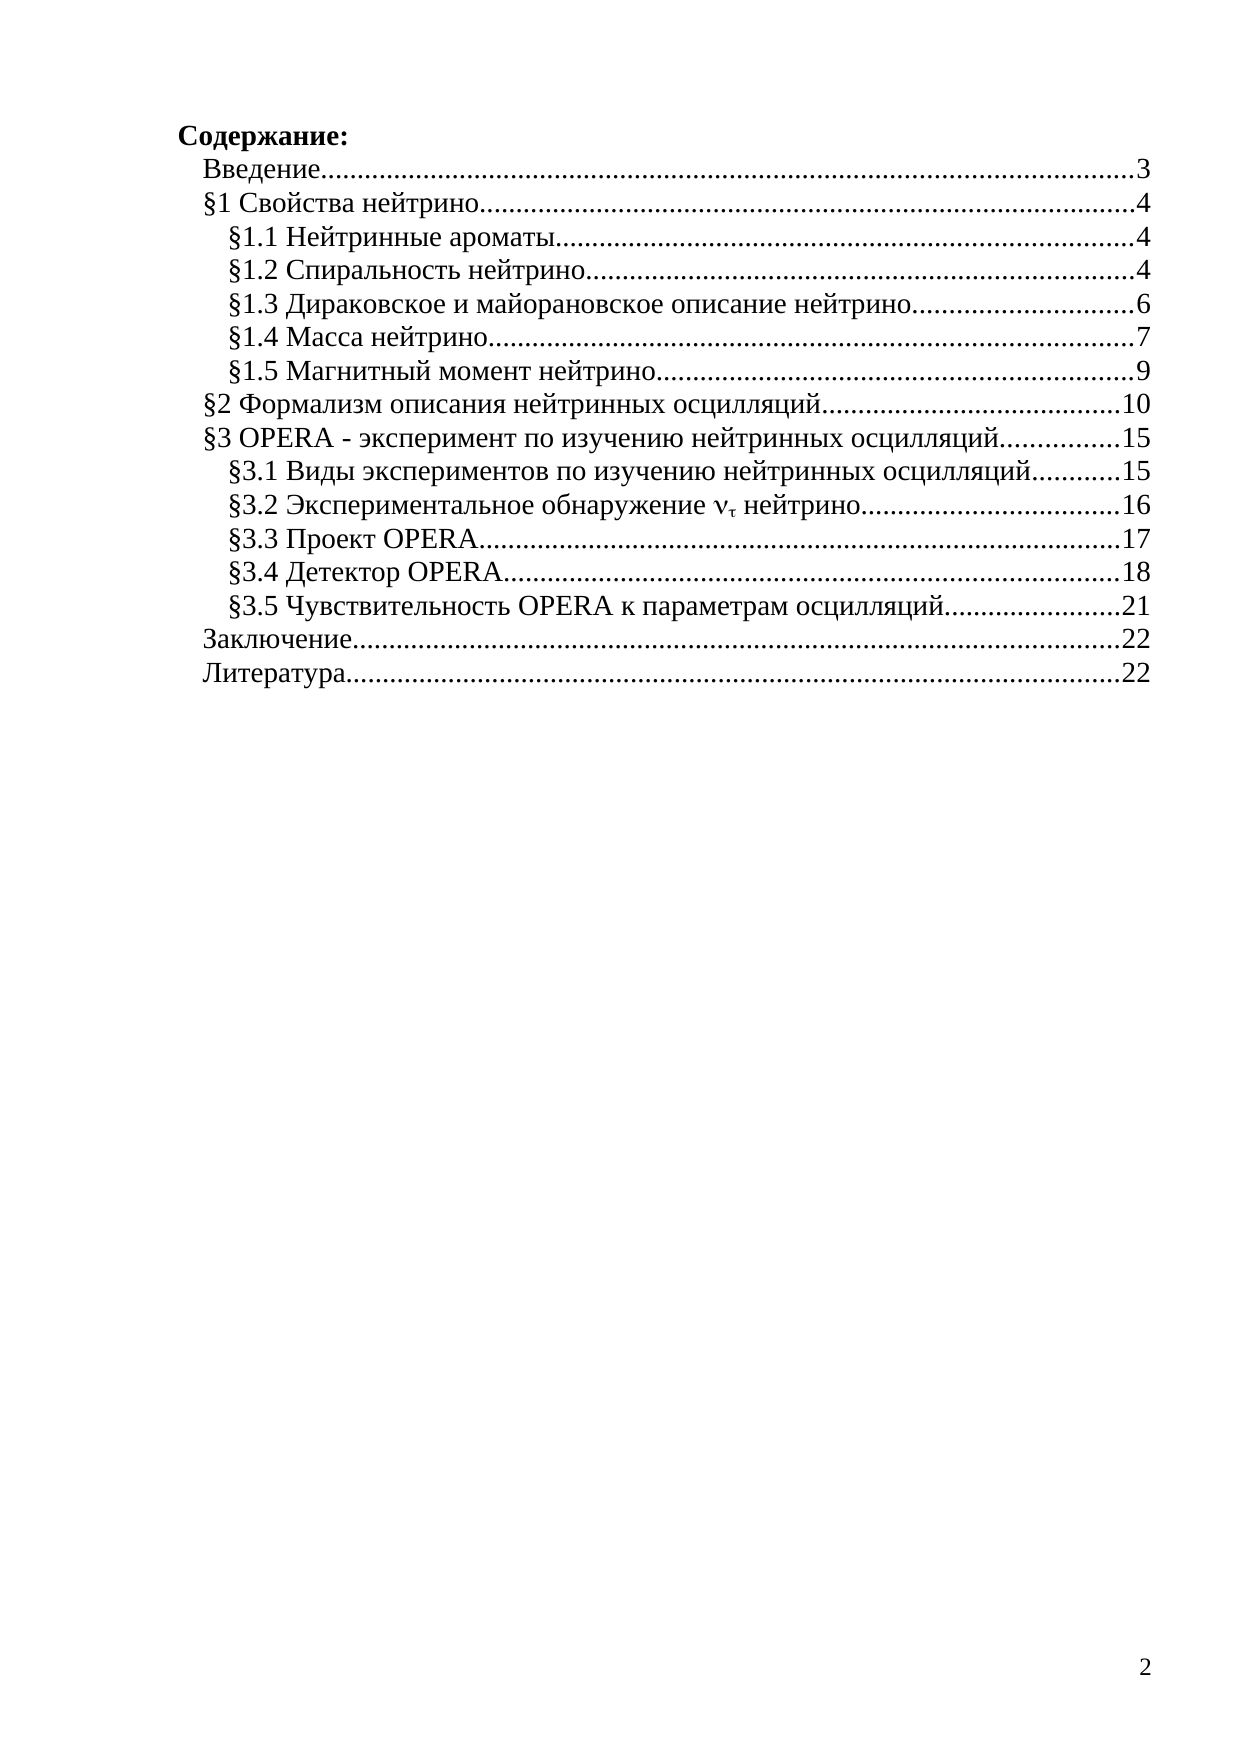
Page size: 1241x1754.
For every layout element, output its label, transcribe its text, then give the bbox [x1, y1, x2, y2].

text §3.2 Экспериментальное обнаружение нейтрино 16 [227, 487, 1152, 521]
text §3.1 Виды экспериментов по изучению нейтринных осцилляций 15 [227, 453, 1152, 487]
text §1.1 Нейтринные ароматы 4 [227, 219, 1152, 252]
text §3.5 Чувствительность OPERA к параметрам осцилляций 21 [227, 588, 1152, 621]
text §1.4 Масса нейтрино 7 [227, 319, 1152, 353]
text Содержание: [177, 118, 1152, 152]
text §1.2 Спиральность нейтрино 4 [227, 252, 1152, 286]
text §1 Свойства нейтрино 4 [202, 185, 1152, 219]
text §1.3 Дираковское и майорановское описание нейтрино 6 [227, 286, 1152, 319]
text Литература 22 [202, 655, 1152, 688]
text §3 OPERA - эксперимент по изучению нейтринных осцилляций 15 [202, 420, 1152, 453]
text Заключение 22 [202, 621, 1152, 655]
text §3.4 Детектор OPERA 18 [227, 554, 1152, 588]
text §2 Формализм описания нейтринных осцилляций 10 [202, 386, 1152, 420]
text Введение 3 [202, 152, 1152, 185]
text §1.5 Магнитный момент нейтрино 9 [227, 353, 1152, 386]
text §3.3 Проект OPERA 17 [227, 521, 1152, 554]
